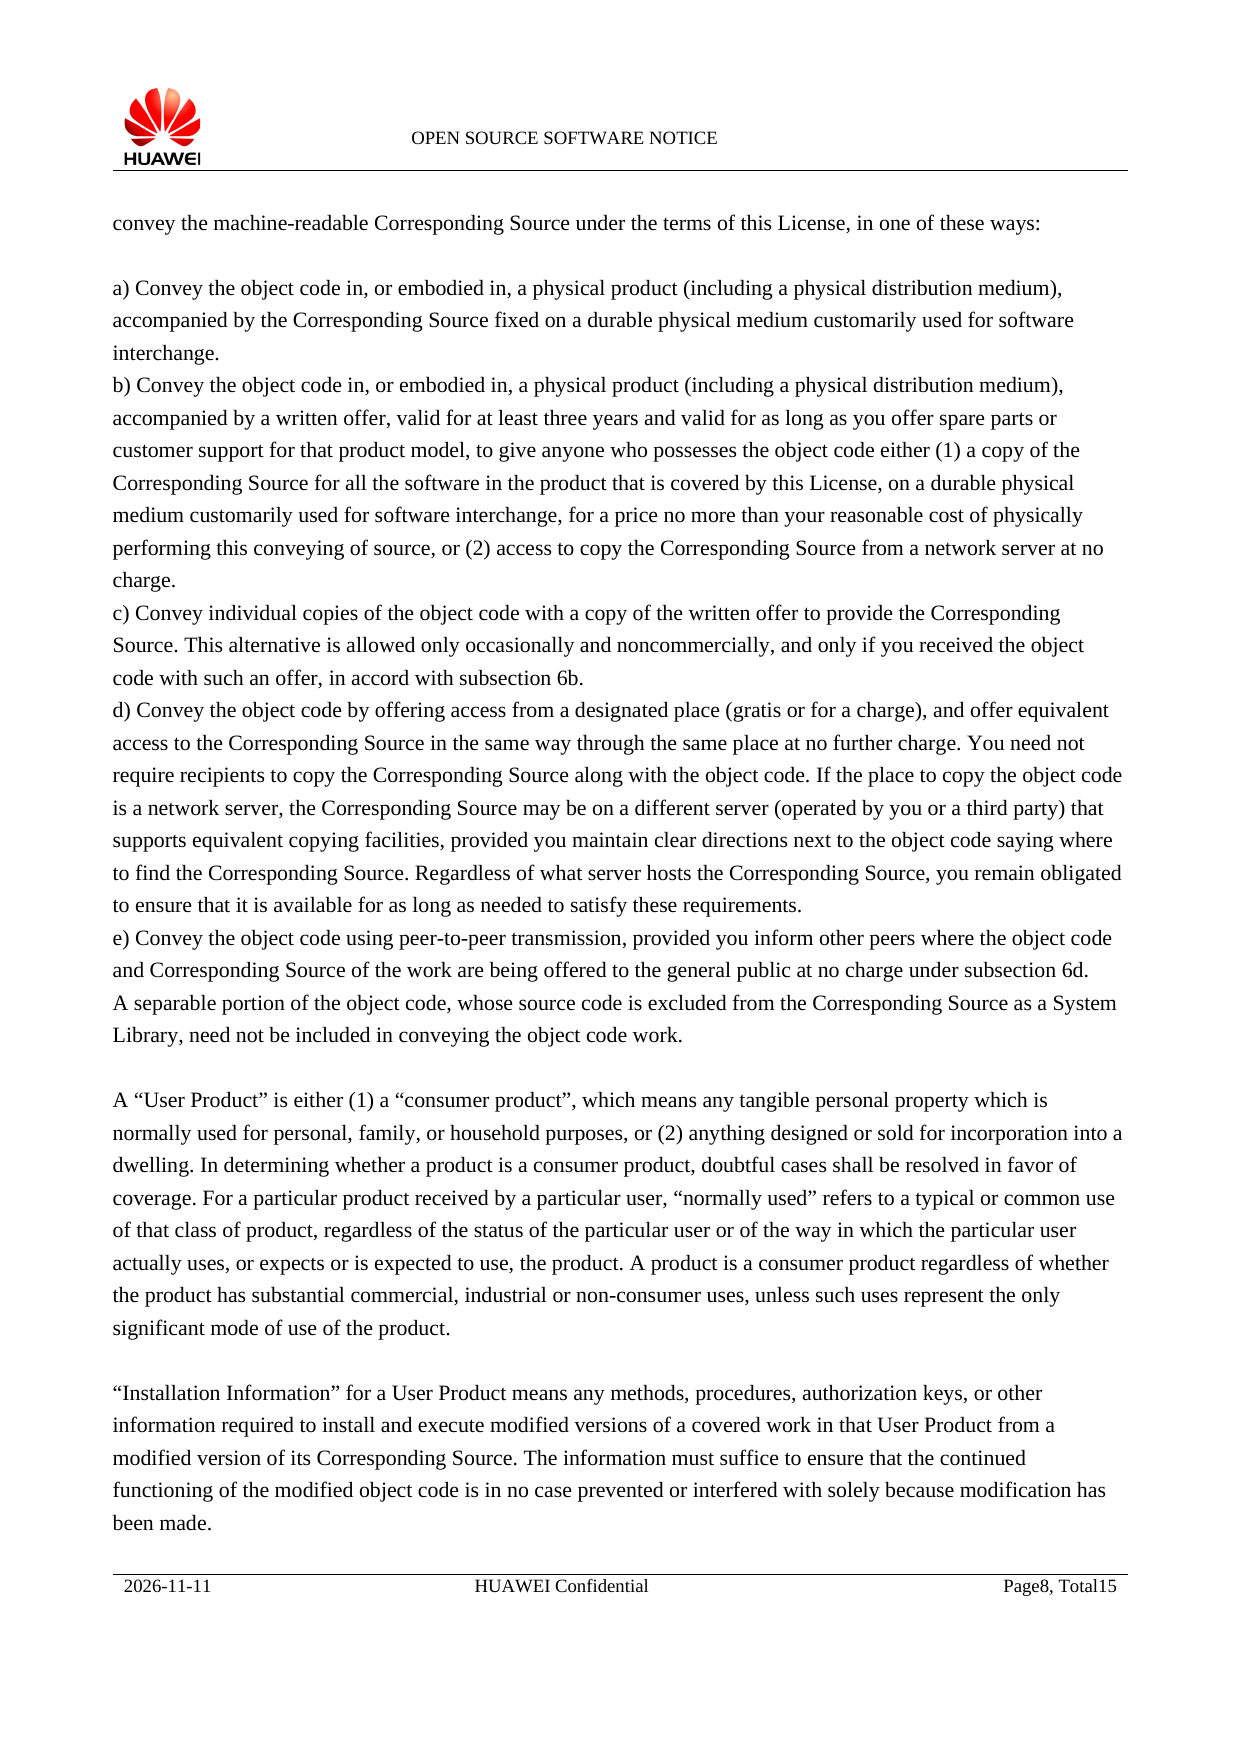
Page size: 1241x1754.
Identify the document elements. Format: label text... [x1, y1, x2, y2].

picture [124, 88, 201, 165]
